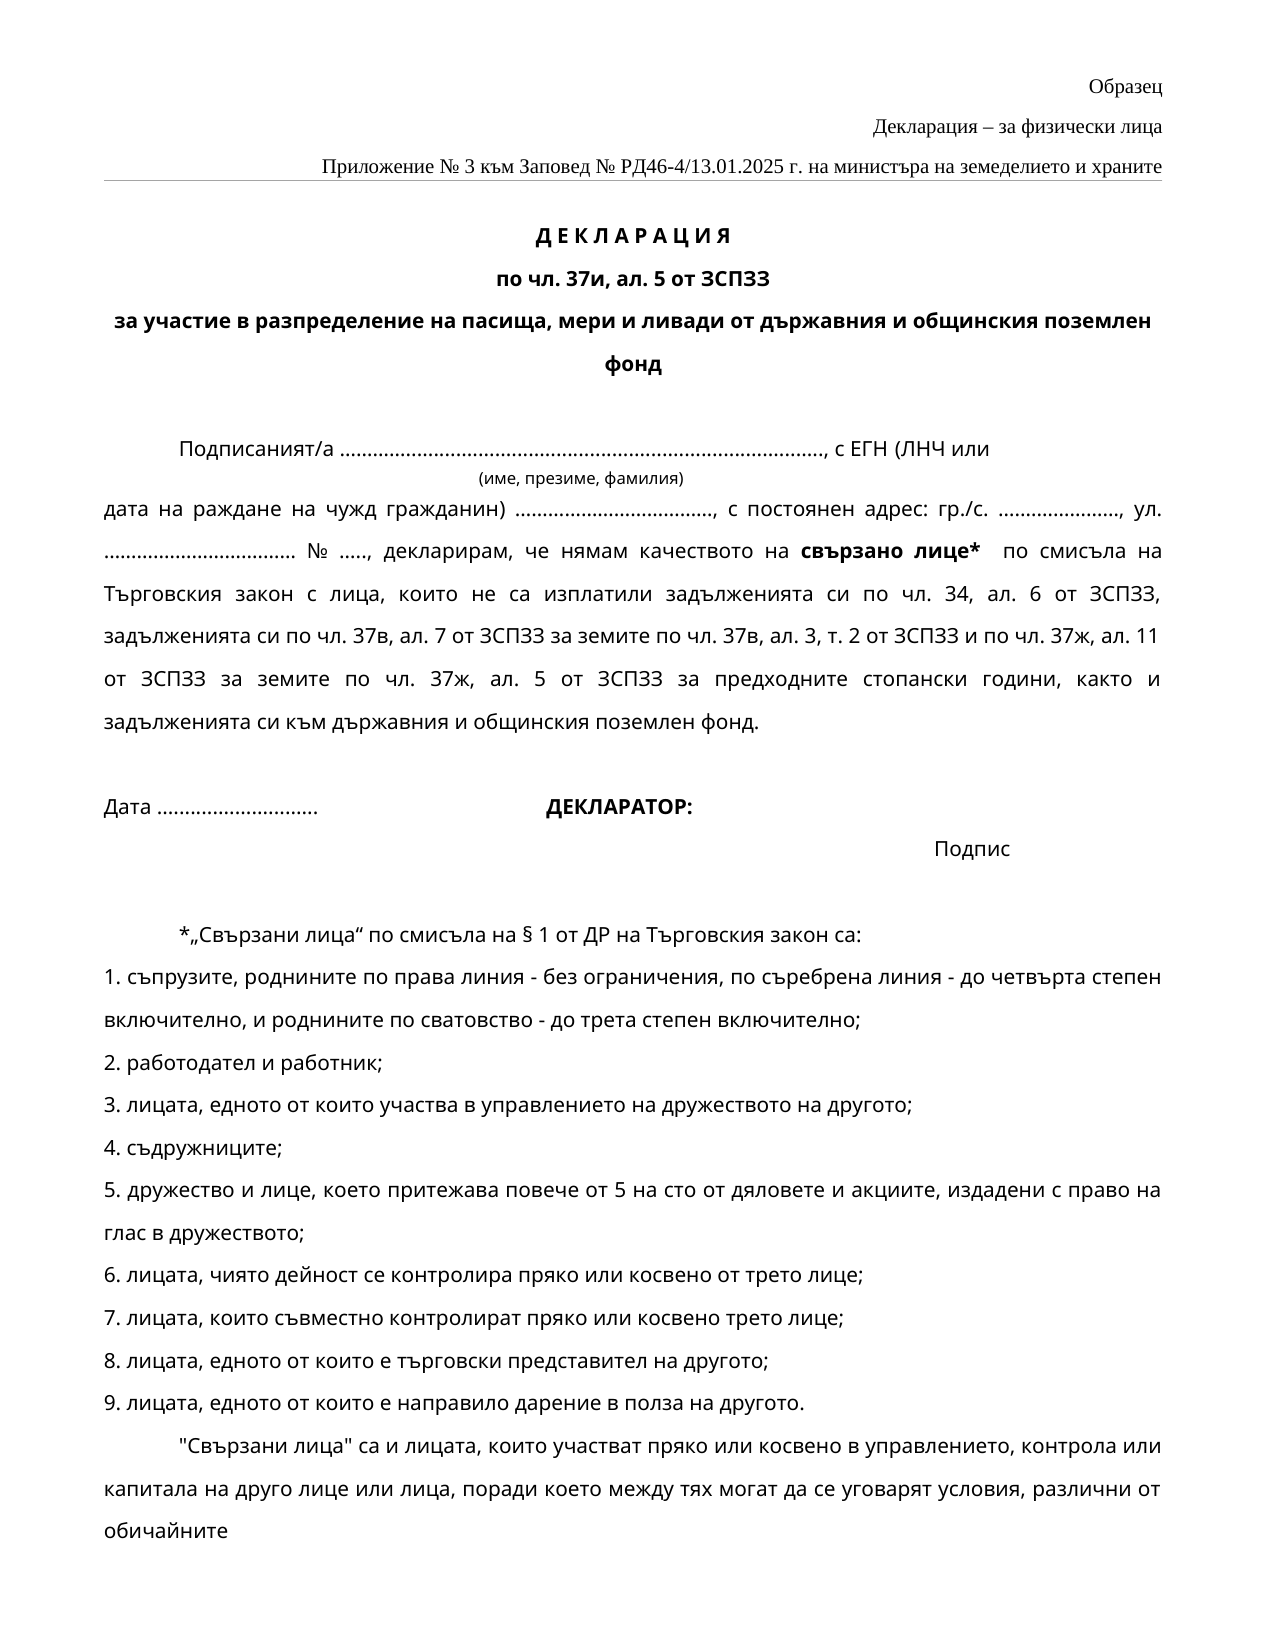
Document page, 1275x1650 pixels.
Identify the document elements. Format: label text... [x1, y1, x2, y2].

text *„Свързани лица“ по смисъла на § 1 от ДР на Търговския закон са: [103, 920, 1162, 948]
text (име, презиме, фамилия) [103, 467, 1162, 489]
text Дата ............................. ДЕКЛАРАТОР: [103, 792, 1162, 820]
text 7. лицата, които съвместно контролират пряко или косвено трето лице; [103, 1303, 1162, 1332]
text Подписаният/а …………..........................................................................., с ЕГН (ЛНЧ или [103, 434, 1162, 463]
text по чл. 37и, ал. 5 от ЗСПЗЗ [103, 264, 1162, 292]
text 5. дружество и лице, което притежава повече от 5 на сто от дяловете и акциите, издадени с право на глас в дружеството; [103, 1175, 1162, 1246]
text 6. лицата, чиято дейност се контролира пряко или косвено от трето лице; [103, 1261, 1162, 1289]
text дата на раждане на чужд гражданин) ………………………………, с постоянен адрес: гр./с. ….………………, ул. ……….…………….……… № ….., декларирам, че нямам качеството на свързано лице* по смисъла на Търговския закон с лица, които не са изплатили задълженията си по чл. 34, ал. 6 от ЗСПЗЗ, задълженията си по чл. 37в, ал. 7 от ЗСПЗЗ за земите по чл. 37в, ал. 3, т. 2 от ЗСПЗЗ и по чл. 37ж, ал. 11 от ЗСПЗЗ за земите по чл. 37ж, ал. 5 от ЗСПЗЗ за предходните стопански години, както и задълженията си към държавния и общинския поземлен фонд. [103, 494, 1162, 735]
text "Свързани лица" са и лицата, които участват пряко или косвено в управлението, контрола или капитала на друго лице или лица, поради което между тях могат да се уговарят условия, различни от обичайните [103, 1431, 1162, 1545]
text 8. лицата, едното от които е търговски представител на другото; [103, 1346, 1162, 1374]
text 4. съдружниците; [103, 1133, 1162, 1161]
text за участие в разпределение на пасища, мери и ливади от държавния и общинския поземлен фонд [103, 306, 1162, 377]
text 9. лицата, едното от които е направило дарение в полза на другото. [103, 1388, 1162, 1417]
text 1. съпрузите, роднините по права линия - без ограничения, по съребрена линия - до четвърта степен включително, и роднините по сватовство - до трета степен включително; [103, 962, 1162, 1033]
subtitle Д Е К Л А Р А Ц И Я [103, 221, 1162, 250]
text 2. работодател и работник; [103, 1048, 1162, 1076]
text 3. лицата, едното от които участва в управлението на дружеството на другото; [103, 1090, 1162, 1119]
text Подпис [103, 834, 1162, 863]
